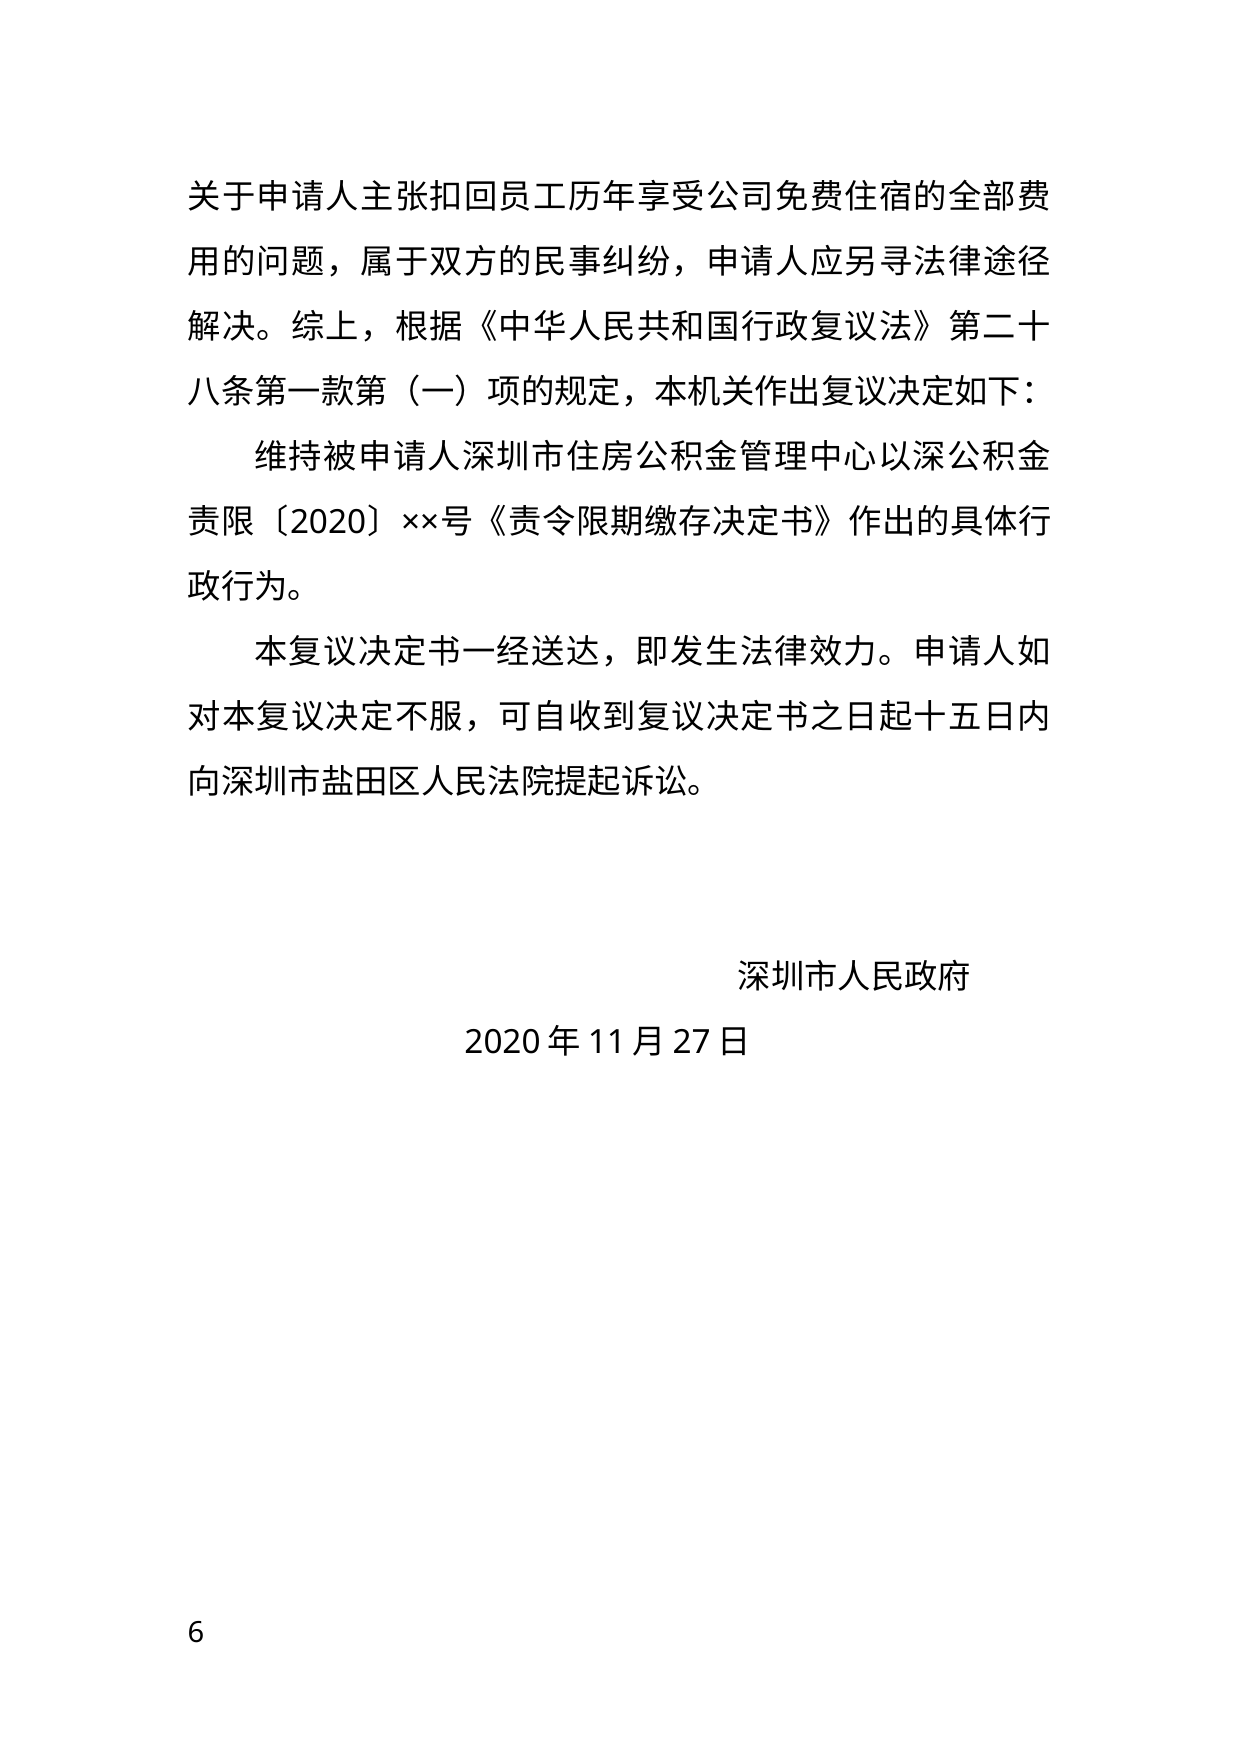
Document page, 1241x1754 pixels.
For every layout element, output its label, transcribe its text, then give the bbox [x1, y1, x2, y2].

text 2020年11月27日 [187, 1007, 1053, 1072]
text 维持被申请人深圳市住房公积金管理中心以深公积金责限〔2020〕××号《责令限期缴存决定书》作出的具体行政行为。 [187, 422, 1053, 617]
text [187, 162, 1053, 422]
text 本复议决定书一经送达，即发生法律效力。申请人如对本复议决定不服，可自收到复议决定书之日起十五日内，向深圳市盐田区人民法院提起诉讼。 [187, 617, 1053, 812]
text 深圳市人民政府 [187, 942, 1053, 1007]
